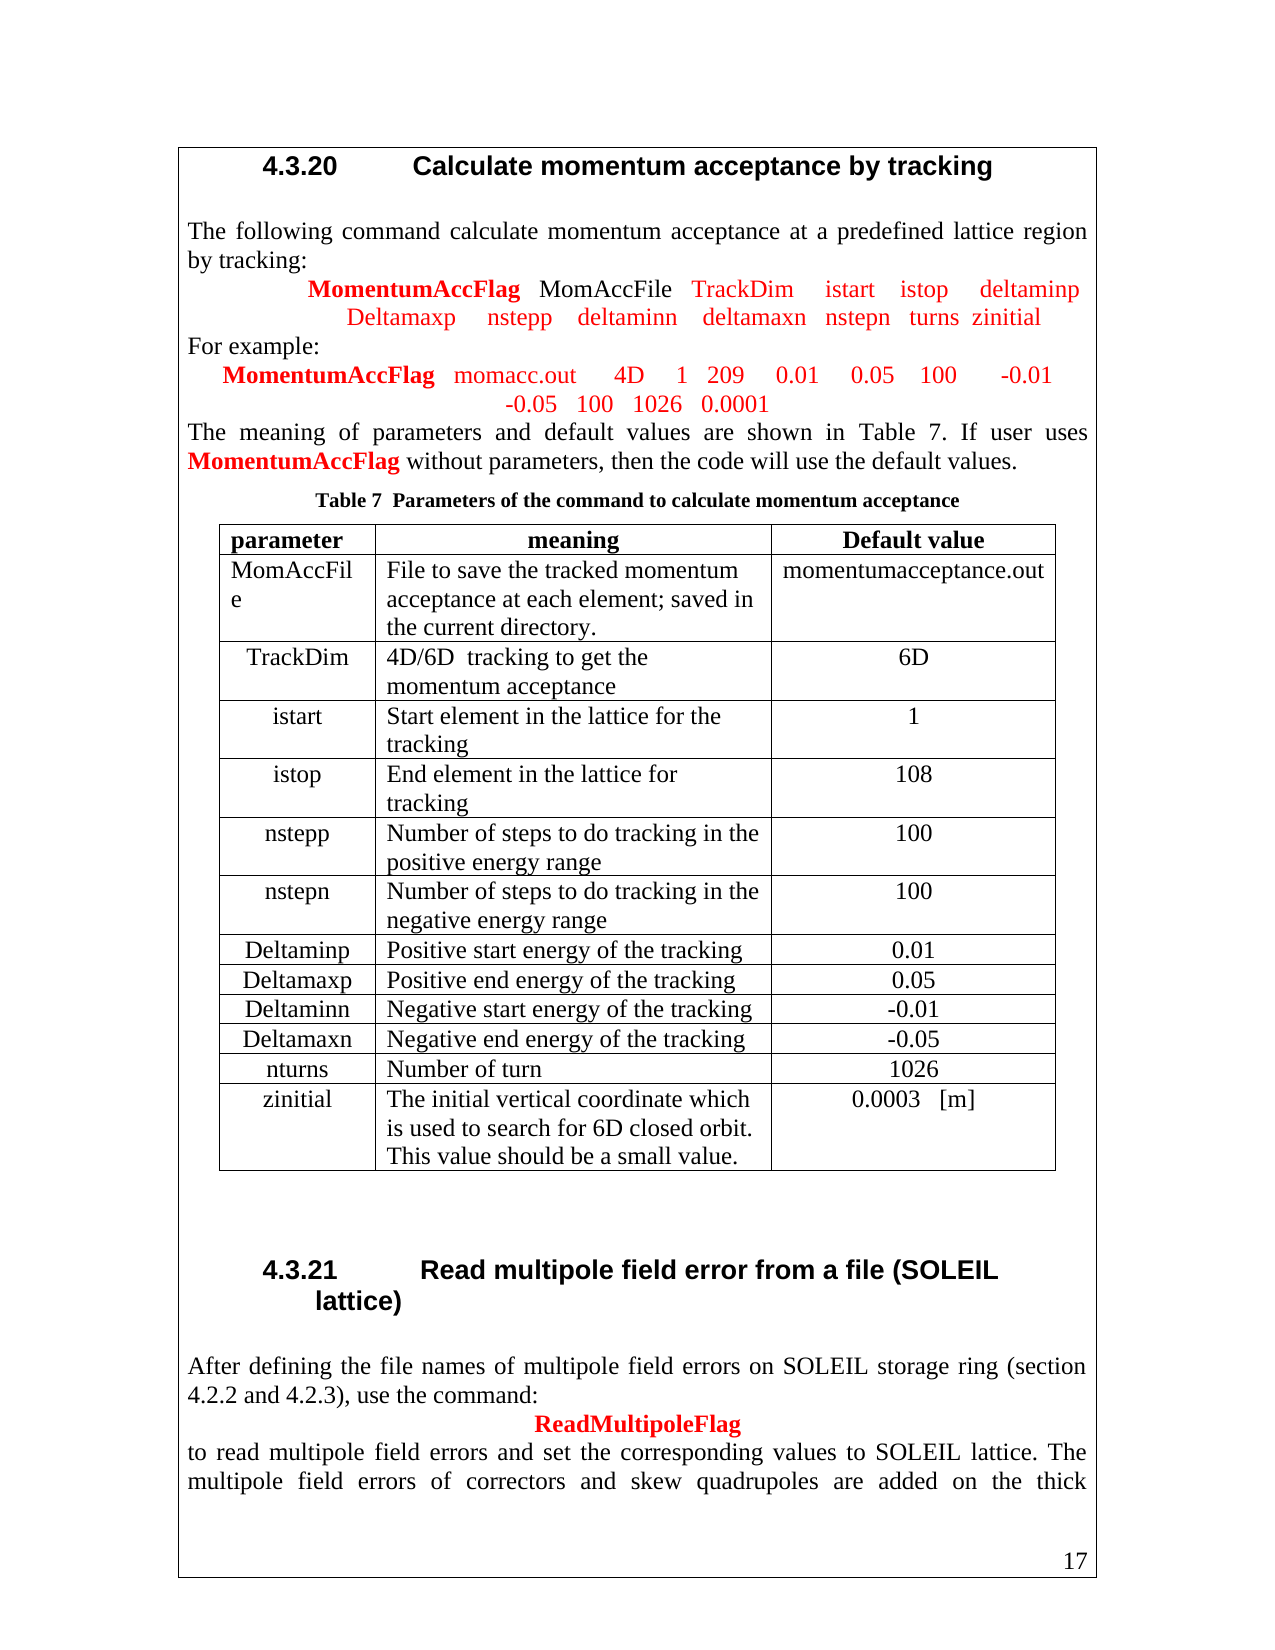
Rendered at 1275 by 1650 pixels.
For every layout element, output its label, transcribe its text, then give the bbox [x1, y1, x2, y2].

table_cell istart [220, 701, 375, 758]
text For example: [187, 331, 1088, 360]
table_cell End element in the lattice for tracking [376, 759, 771, 817]
table_cell Number of steps to do tracking in the positive energy range [376, 818, 771, 875]
table_cell Positive end energy of the tracking [376, 965, 771, 993]
table_cell 0.0003 [m] [772, 1084, 1055, 1170]
table_cell nstepp [220, 818, 375, 875]
table_cell 108 [772, 759, 1055, 817]
table_cell Deltaminp [220, 935, 375, 964]
table_cell 6D [772, 642, 1055, 700]
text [187, 1437, 1088, 1495]
table_cell TrackDim [220, 642, 375, 700]
text After defining the file names of multipole field errors on SOLEIL storage ring (section 4.2.2 and 4.2.3), use the command: [187, 1351, 1088, 1409]
table_cell Number of turn [376, 1054, 771, 1083]
table_cell Negative start energy of the tracking [376, 995, 771, 1023]
table_cell 100 [772, 876, 1055, 934]
table_cell The initial vertical coordinate which is used to search for 6D closed orbit. This value should be a small value. [376, 1084, 771, 1170]
table_header Default value [772, 525, 1055, 554]
table_header meaning [376, 525, 771, 554]
text Table 7 Parameters of the command to calculate momentum acceptance [187, 487, 1088, 512]
table_cell File to save the tracked momentum acceptance at each element; saved in the current directory. [376, 555, 771, 641]
table_cell Negative end energy of the tracking [376, 1024, 771, 1053]
table_cell Start element in the lattice for the tracking [376, 701, 771, 758]
subtitle Read multipole field error from a file (SOLEIL lattice) [262, 1254, 1088, 1316]
table_cell Positive start energy of the tracking [376, 935, 771, 964]
subtitle Calculate momentum acceptance by tracking [262, 150, 1088, 181]
text MomentumAccFlag momacc.out 4D 1 209 0.01 0.05 100 -0.01 [187, 360, 1088, 389]
table_cell 1026 [772, 1054, 1055, 1083]
table_cell 0.05 [772, 965, 1055, 993]
table_cell momentumacceptance.out [772, 555, 1055, 641]
text MomentumAccFlag MomAccFile TrackDim istart istop deltaminp [300, 274, 1088, 302]
text The following command calculate momentum acceptance at a predefined lattice region by tracking: [187, 216, 1088, 274]
table_cell Deltamaxn [220, 1024, 375, 1053]
table_cell 1 [772, 701, 1055, 758]
table_header parameter [220, 525, 375, 554]
text -0.05 100 1026 0.0001 [187, 389, 1088, 417]
table_cell -0.05 [772, 1024, 1055, 1053]
table_cell -0.01 [772, 995, 1055, 1023]
table_cell MomAccFile [220, 555, 375, 641]
table_cell 0.01 [772, 935, 1055, 964]
table_cell Deltaminn [220, 995, 375, 1023]
table_cell nstepn [220, 876, 375, 934]
text Deltamaxp nstepp deltaminn deltamaxn nstepn turns zinitial [300, 302, 1088, 331]
text ReadMultipoleFlag [187, 1409, 1088, 1437]
table_cell 100 [772, 818, 1055, 875]
table_cell 4D/6D tracking to get the momentum acceptance [376, 642, 771, 700]
table_cell zinitial [220, 1084, 375, 1170]
table_cell Number of steps to do tracking in the negative energy range [376, 876, 771, 934]
text The meaning of parameters and default values are shown in Table 7. If user uses MomentumAccFlag without parameters, then the code will use the default values. [187, 417, 1088, 475]
table_cell nturns [220, 1054, 375, 1083]
table_cell istop [220, 759, 375, 817]
table_cell Deltamaxp [220, 965, 375, 993]
